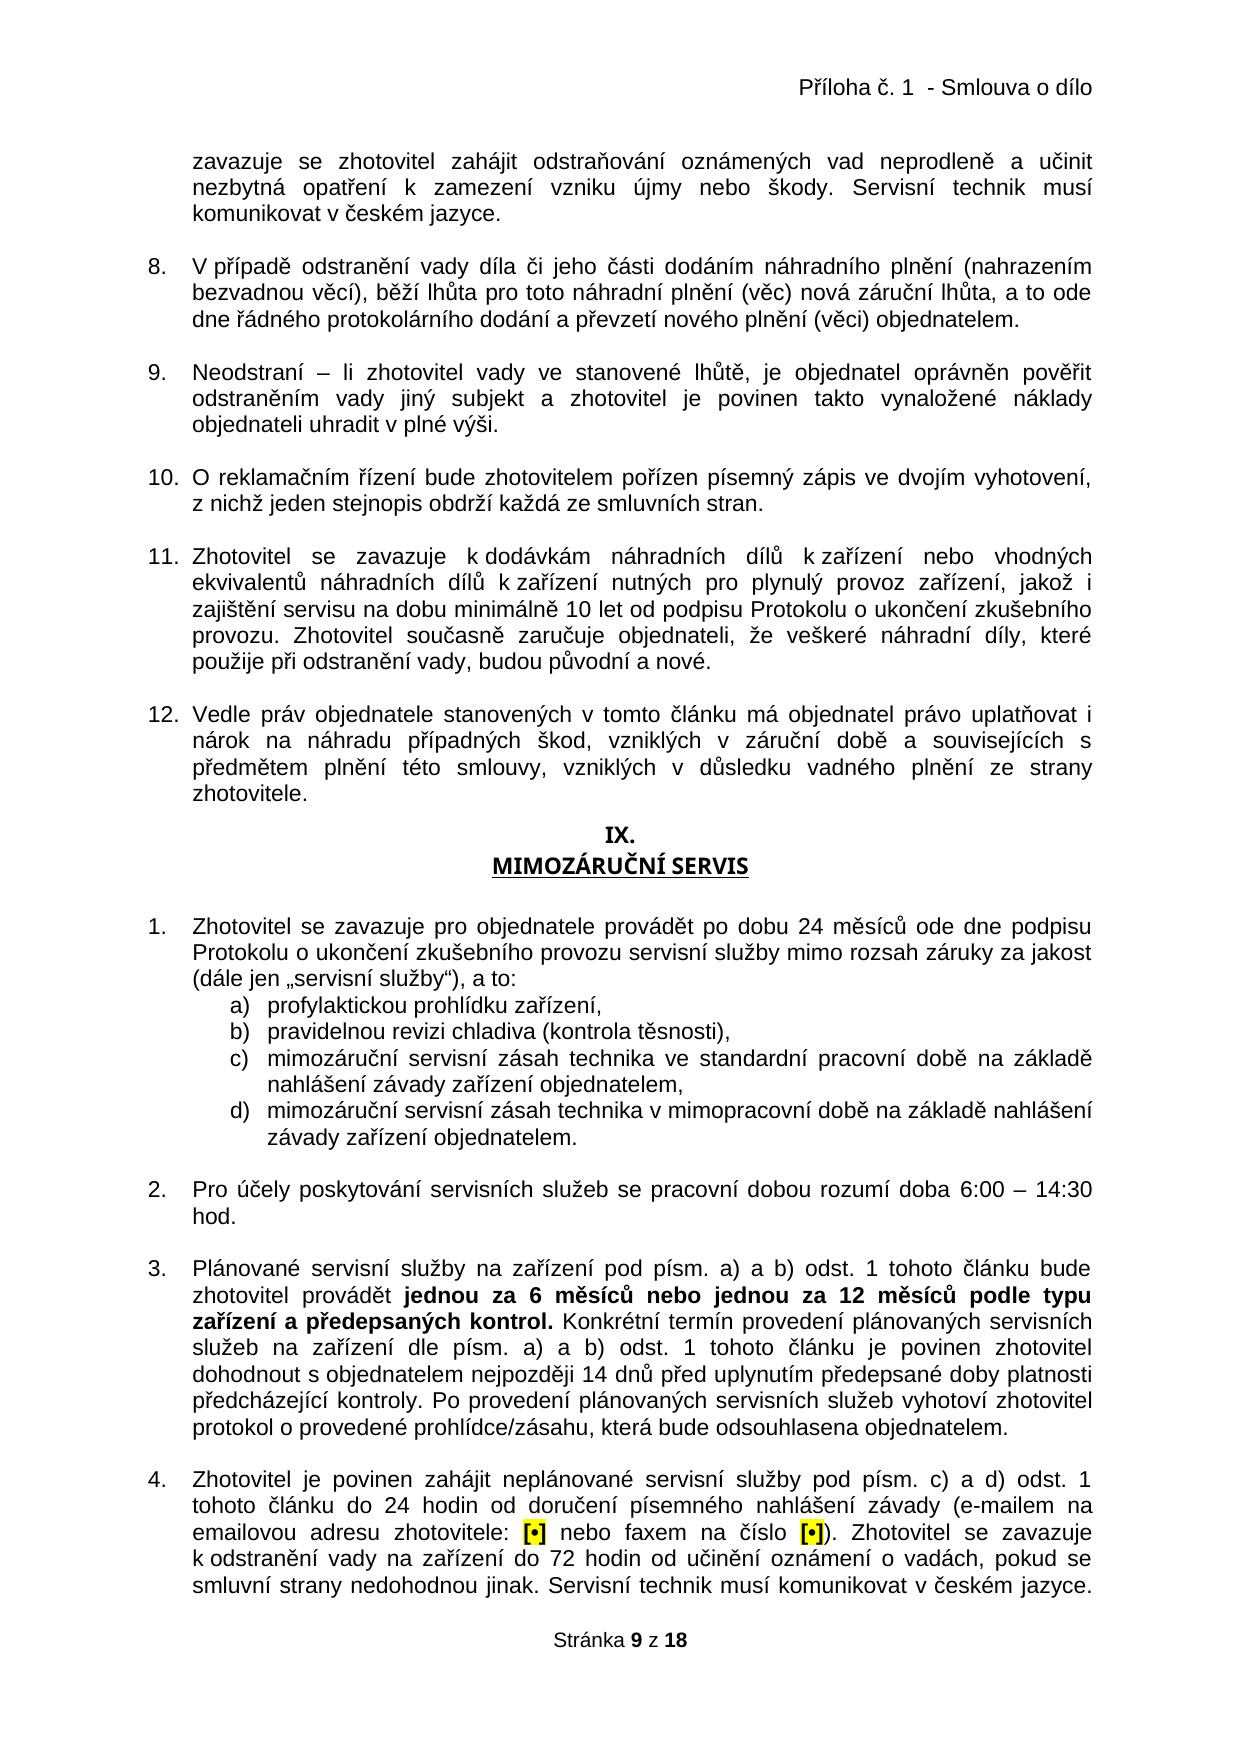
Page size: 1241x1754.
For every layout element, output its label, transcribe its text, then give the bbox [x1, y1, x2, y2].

list O reklamačním řízení bude zhotovitelem pořízen písemný zápis ve dvojím vyhotovení, z nichž jeden stejnopis obdrží každá ze smluvních stran. [148, 464, 1093, 517]
list Pro účely poskytování servisních služeb se pracovní dobou rozumí doba 6:00 – 14:30 hod. [148, 1176, 1093, 1229]
list pravidelnou revizi chladiva (kontrola těsnosti), [229, 1018, 1093, 1044]
list Neodstraní – li zhotovitel vady ve stanovené lhůtě, je objednatel oprávněn pověřit odstraněním vady jiný subjekt a zhotovitel je povinen takto vynaložené náklady objednateli uhradit v plné výši. [148, 358, 1093, 437]
list V případě odstranění vady díla či jeho části dodáním náhradního plnění (nahrazením bezvadnou věcí), běží lhůta pro toto náhradní plnění (věc) nová záruční lhůta, a to ode dne řádného protokolárního dodání a převzetí nového plnění (věci) objednatelem. [148, 253, 1093, 332]
text MIMOZÁRUČNÍ SERVIS [148, 850, 1093, 881]
list Plánované servisní služby na zařízení pod písm. a) a b) odst. 1 tohoto článku bude zhotovitel provádět jednou za 6 měsíců nebo jednou za 12 měsíců podle typu zařízení a předepsaných kontrol. Konkrétní termín provedení plánovaných servisních služeb na zařízení dle písm. a) a b) odst. 1 tohoto článku je povinen zhotovitel dohodnout s objednatelem nejpozději 14 dnů před uplynutím předepsané doby platnosti předcházející kontroly. Po provedení plánovaných servisních služeb vyhotoví zhotovitel protokol o provedené prohlídce/zásahu, která bude odsouhlasena objednatelem. [148, 1255, 1093, 1440]
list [148, 148, 1093, 227]
list mimozáruční servisní zásah technika ve standardní pracovní době na základě nahlášení závady zařízení objednatelem, [229, 1044, 1093, 1097]
list Zhotovitel se zavazuje pro objednatele provádět po dobu 24 měsíců ode dne podpisu Protokolu o ukončení zkušebního provozu servisní služby mimo rozsah záruky za jakost (dále jen „servisní služby“), a to: [148, 913, 1093, 992]
list Vedle práv objednatele stanovených v tomto článku má objednatel právo uplatňovat i nárok na náhradu případných škod, vzniklých v záruční době a souvisejících s předmětem plnění této smlouvy, vzniklých v důsledku vadného plnění ze strany zhotovitele. [148, 701, 1093, 806]
list mimozáruční servisní zásah technika v mimopracovní době na základě nahlášení závady zařízení objednatelem. [230, 1097, 1093, 1150]
list Zhotovitel se zavazuje k dodávkám náhradních dílů k zařízení nebo vhodných ekvivalentů náhradních dílů k zařízení nutných pro plynulý provoz zařízení, jakož i zajištění servisu na dobu minimálně 10 let od podpisu Protokolu o ukončení zkušebního provozu. Zhotovitel současně zaručuje objednateli, že veškeré náhradní díly, které použije při odstranění vady, budou původní a nové. [148, 543, 1093, 675]
list profylaktickou prohlídku zařízení, [229, 992, 1093, 1018]
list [148, 1466, 1093, 1598]
text IX. [148, 819, 1093, 850]
